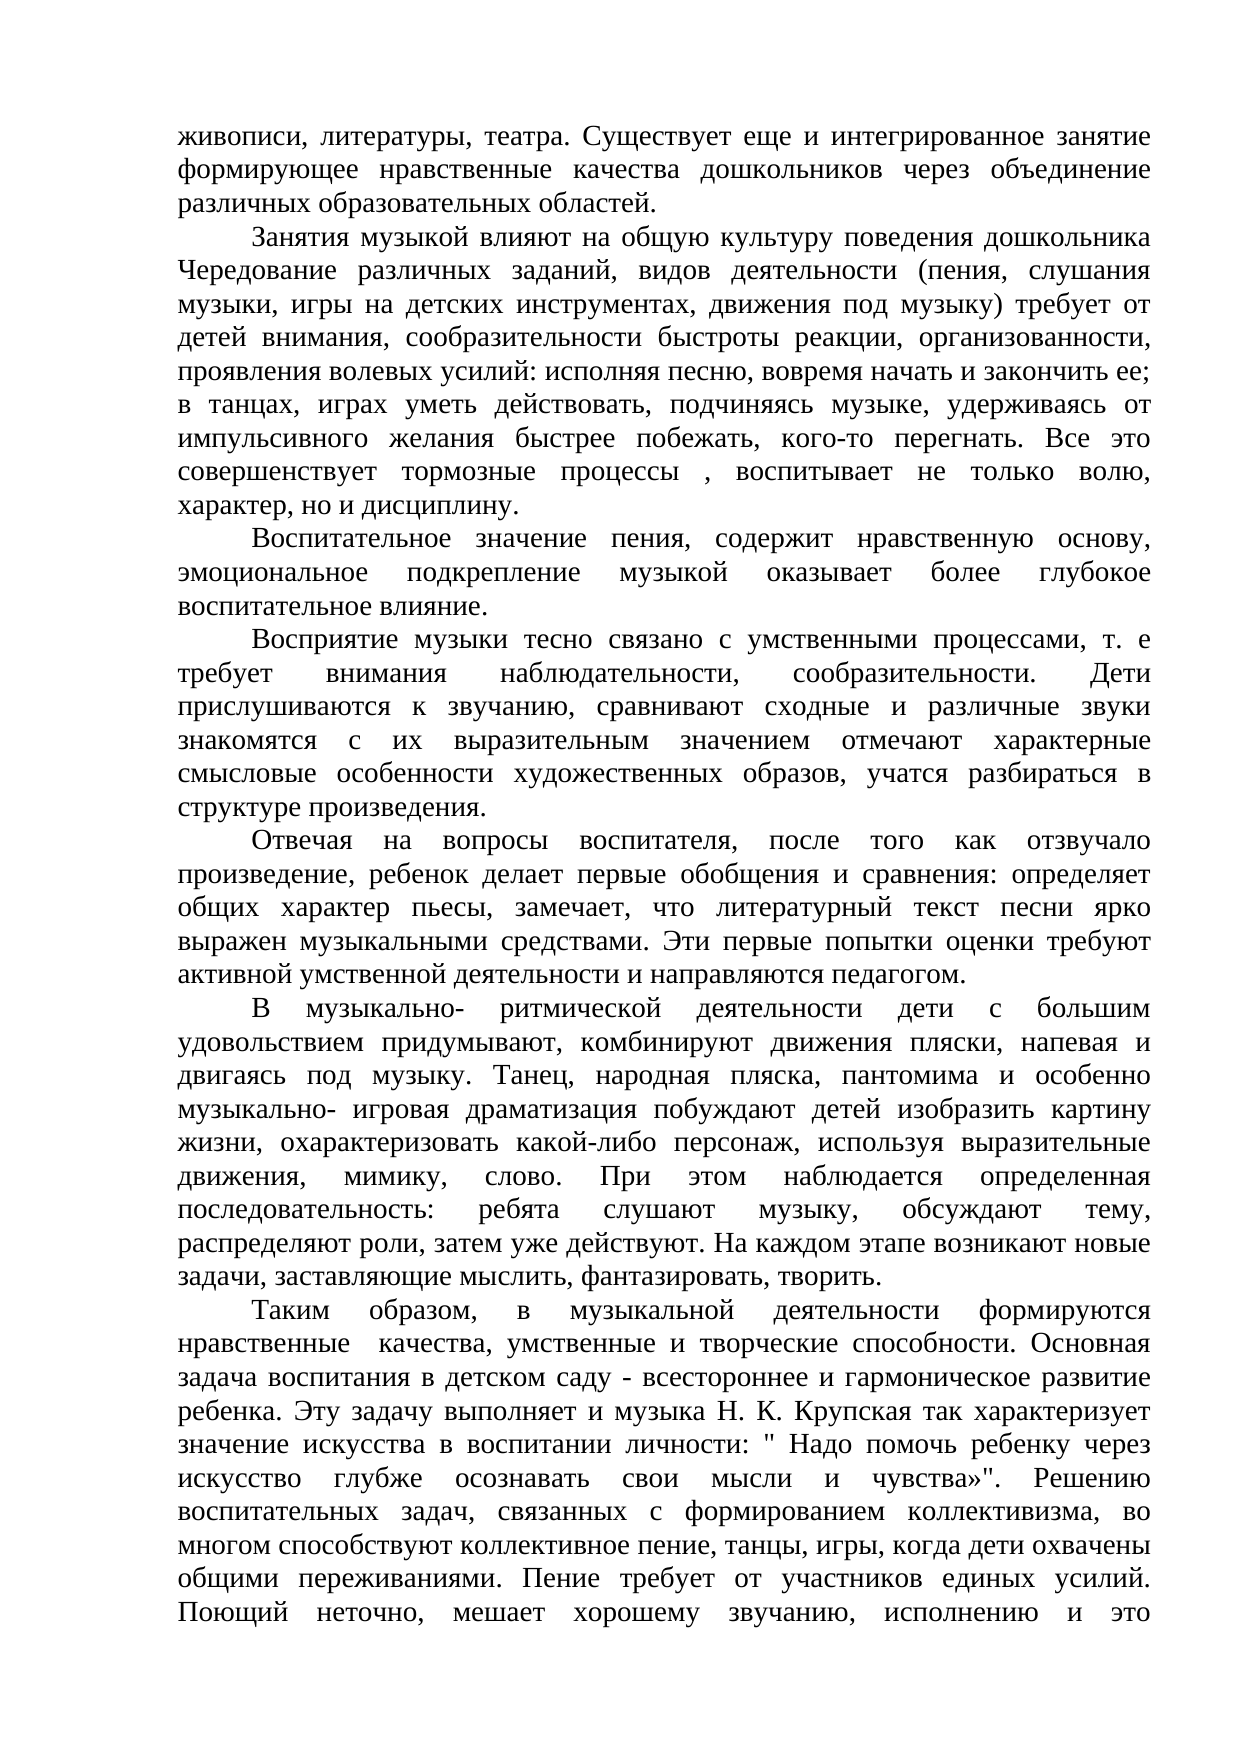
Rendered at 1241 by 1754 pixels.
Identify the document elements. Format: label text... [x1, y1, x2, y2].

text Занятия музыкой влияют на общую культуру поведения дошкольника Чередование различных заданий, видов деятельности (пения, слушания музыки, игры на детских инструментах, движения под музыку) требует от детей внимания, сообразительности быстроты реакции, организованности, проявления волевых усилий: исполняя песню, вовремя начать и закончить ее; в танцах, играх уметь действовать, подчиняясь музыке, удерживаясь от импульсивного желания быстрее побежать, кого-то перегнать. Все это совершенствует тормозные процессы , воспитывает не только волю, характер, но и дисциплину. [177, 219, 1152, 521]
text Воспитательное значение пения, содержит нравственную основу, эмоциональное подкрепление музыкой оказывает более глубокое воспитательное влияние. [177, 521, 1152, 621]
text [177, 1292, 1152, 1627]
text Отвечая на вопросы воспитателя, после того как отзвучало произведение, ребенок делает первые обобщения и сравнения: определяет общих характер пьесы, замечает, что литературный текст песни ярко выражен музыкальными средствами. Эти первые попытки оценки требуют активной умственной деятельности и направляются педагогом. [177, 822, 1152, 990]
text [177, 118, 1152, 219]
text Восприятие музыки тесно связано с умственными процессами, т. е требует внимания наблюдательности, сообразительности. Дети прислушиваются к звучанию, сравнивают сходные и различные звуки знакомятся с их выразительным значением отмечают характерные смысловые особенности художественных образов, учатся разбираться в структуре произведения. [177, 621, 1152, 822]
text В музыкально- ритмической деятельности дети с большим удовольствием придумывают, комбинируют движения пляски, напевая и двигаясь под музыку. Танец, народная пляска, пантомима и особенно музыкально- игровая драматизация побуждают детей изобразить картину жизни, охарактеризовать какой-либо персонаж, используя выразительные движения, мимику, слово. При этом наблюдается определенная последовательность: ребята слушают музыку, обсуждают тему, распределяют роли, затем уже действуют. На каждом этапе возникают новые задачи, заставляющие мыслить, фантазировать, творить. [177, 990, 1152, 1292]
